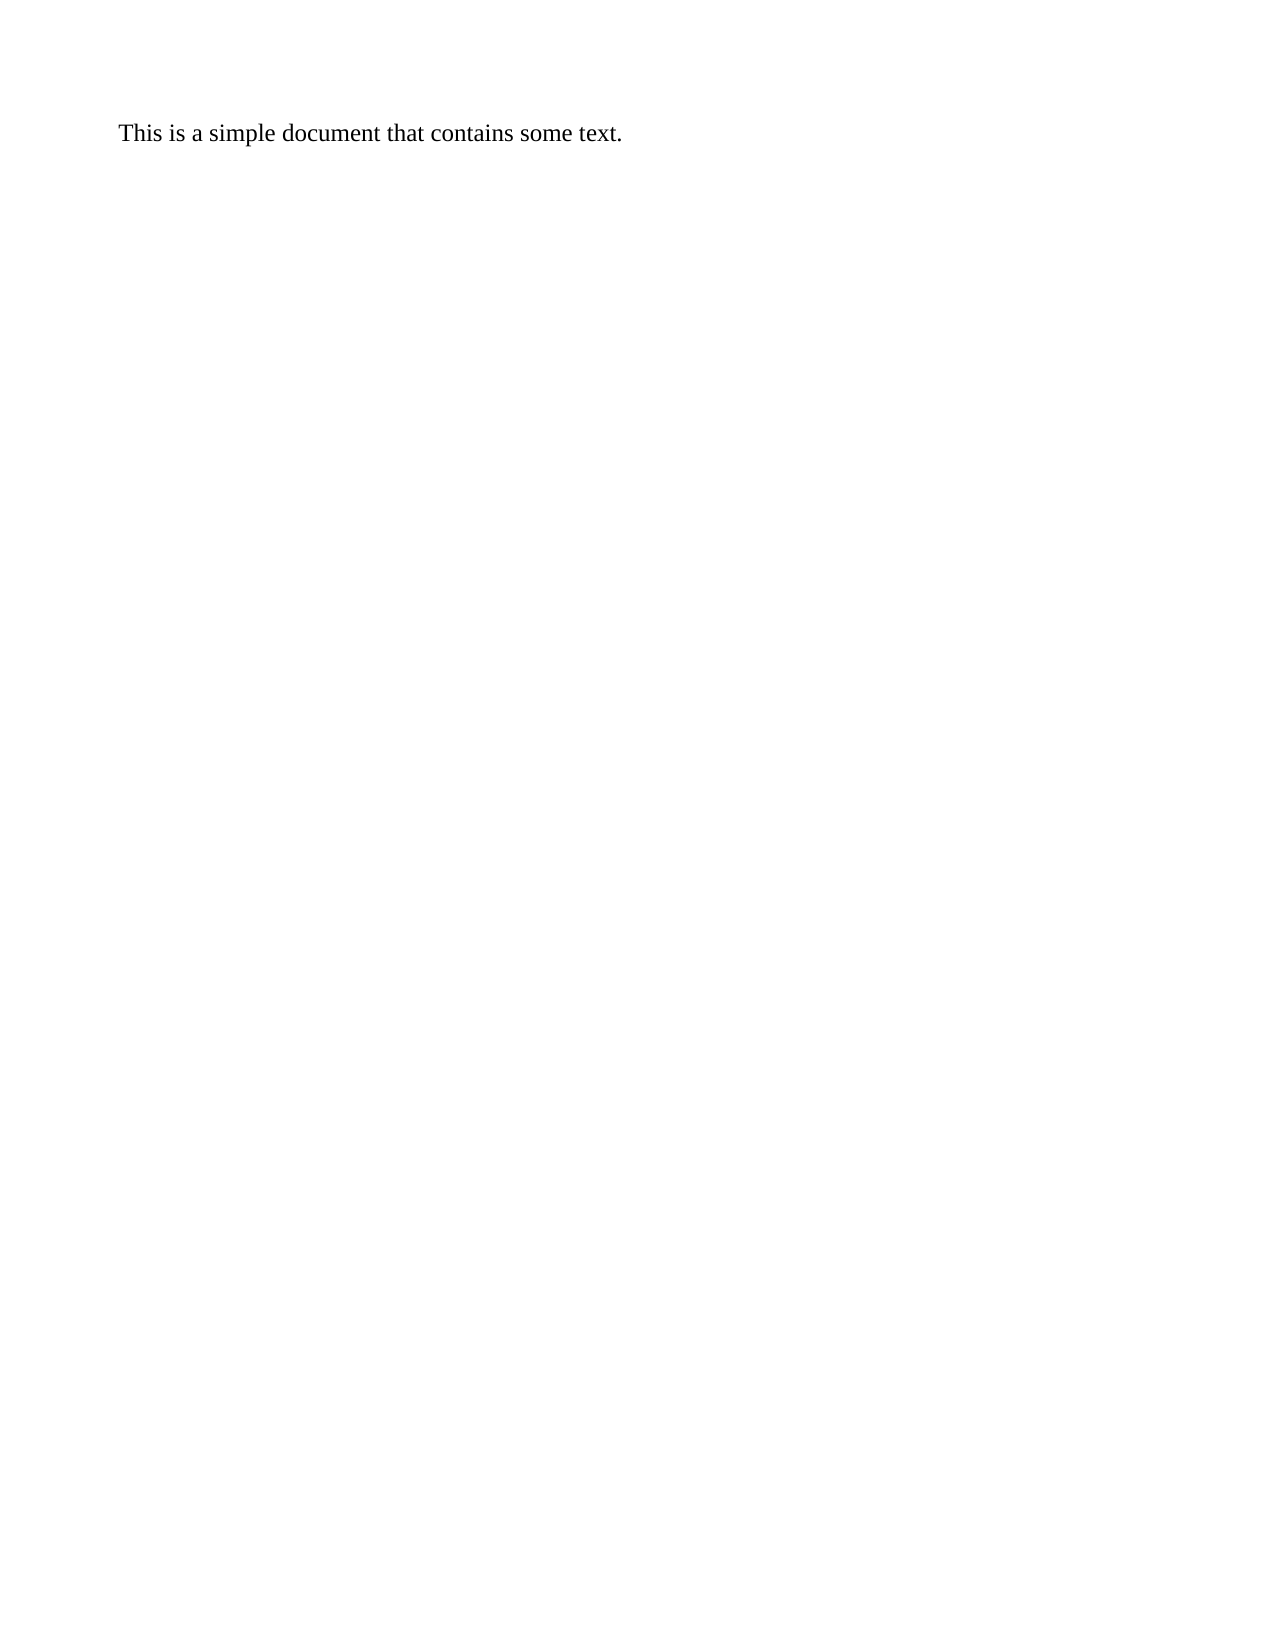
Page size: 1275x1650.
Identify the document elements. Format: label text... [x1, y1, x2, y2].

text This is a simple document that contains some text. [118, 118, 1157, 147]
